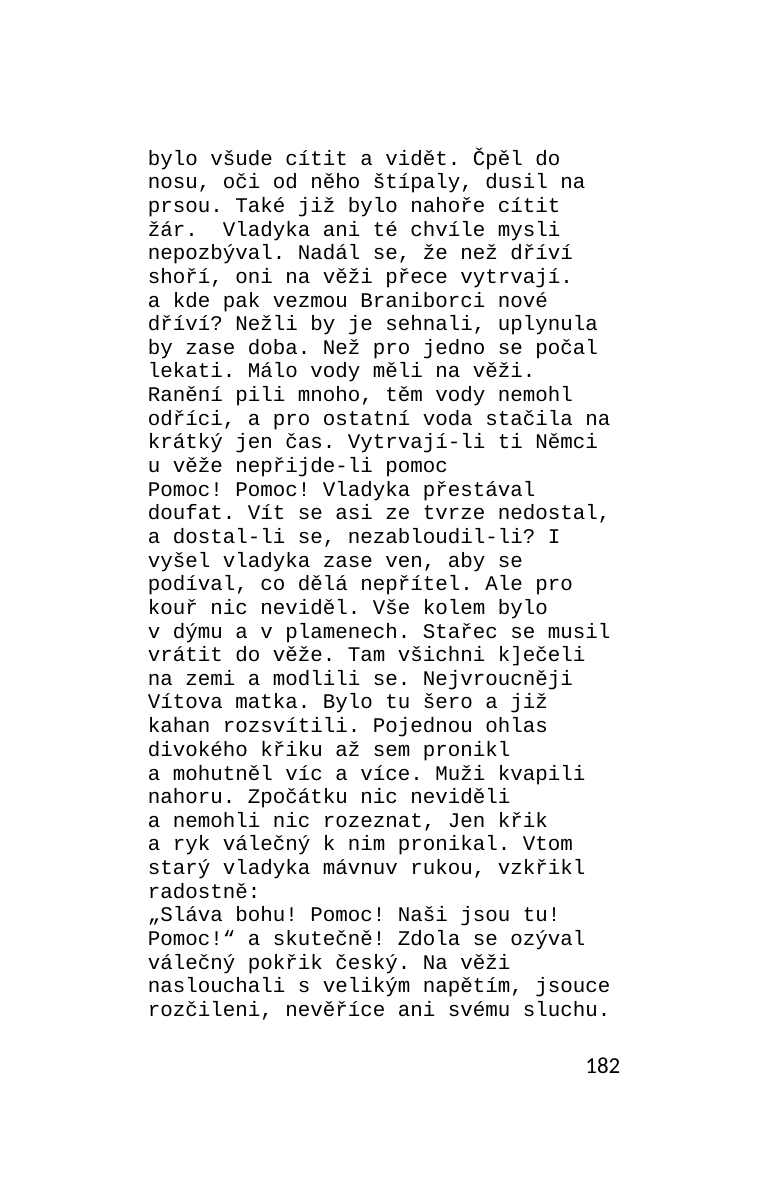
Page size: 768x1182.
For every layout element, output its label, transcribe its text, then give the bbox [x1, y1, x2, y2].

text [148, 904, 620, 1023]
text Pomoc! Pomoc! Vladyka přestával doufat. Vít se asi ze tvrze nedostal, a dostal-li se, nezabloudil-li? I vyšel vladyka zase ven, aby se podíval, co dělá nepřítel. Ale pro kouř nic neviděl. Vše kolem bylo v dýmu a v plamenech. Stařec se musil vrátit do věže. Tam všichni k]ečeli na zemi a modlili se. Nejvroucněji Vítova matka. Bylo tu šero a již kahan rozsvítili. Pojednou ohlas divokého křiku až sem pronikl a mohutněl víc a více. Muži kvapili nahoru. Zpočátku nic neviděli a nemohli nic rozeznat, Jen křik a ryk válečný k nim pronikal. Vtom starý vladyka mávnuv rukou, vzkřikl radostně: [148, 479, 620, 904]
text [148, 148, 620, 479]
